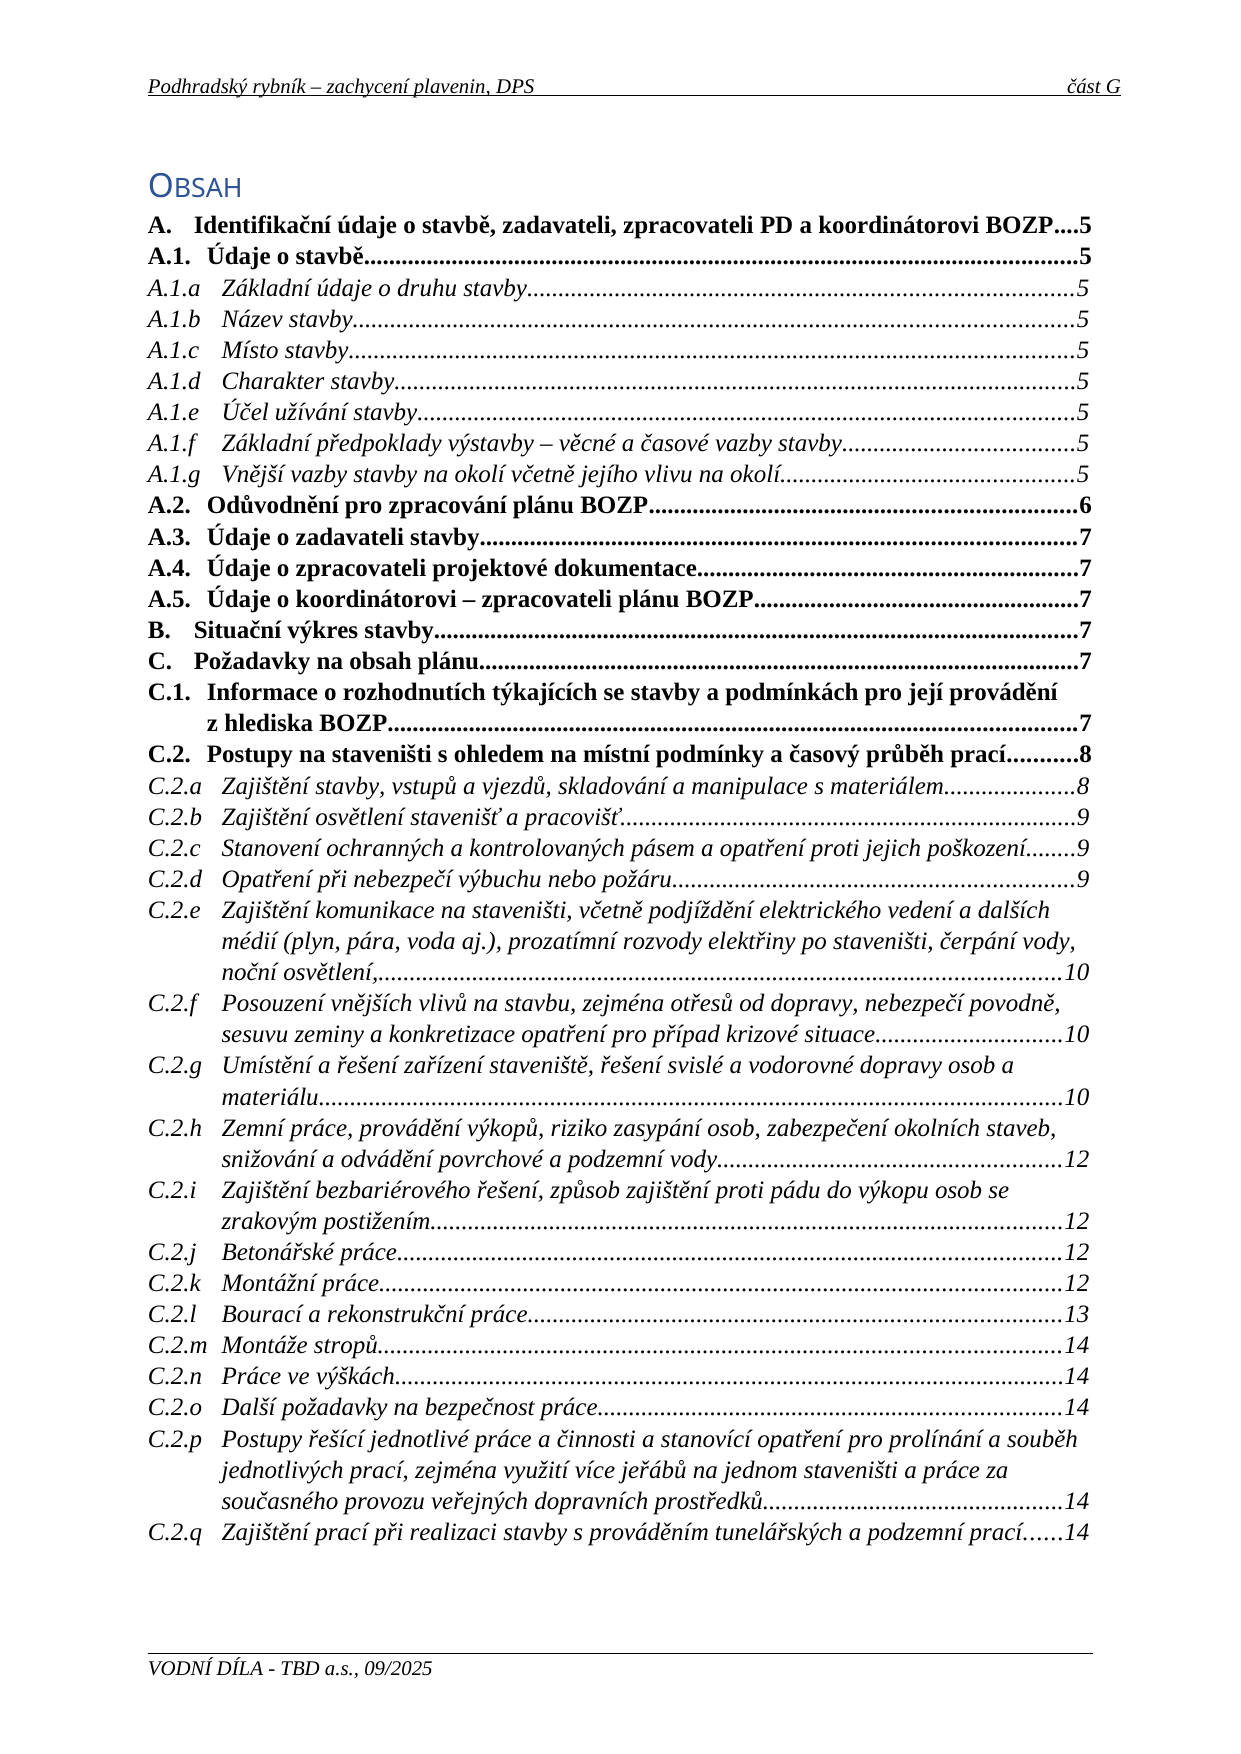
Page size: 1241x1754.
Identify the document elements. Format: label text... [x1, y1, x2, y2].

text C.2. Postupy na staveništi s ohledem na místní podmínky a časový průběh prací 8 [148, 739, 1093, 768]
text C.2.j Betonářské práce 12 [148, 1237, 1093, 1266]
text A.1.f Základní předpoklady výstavby – věcné a časové vazby stavby 5 [148, 428, 1093, 457]
text C.1. Informace o rozhodnutích týkajících se stavby a podmínkách pro její provádění z hlediska BOZP 7 [148, 677, 1093, 737]
text A.1.e Účel užívání stavby 5 [148, 397, 1093, 426]
text C.2.b Zajištění osvětlení stavenišť a pracovišť 9 [148, 802, 1093, 831]
text C. Požadavky na obsah plánu 7 [148, 646, 1093, 675]
text A.1.b Název stavby 5 [148, 304, 1093, 332]
text C.2.q Zajištění prací při realizaci stavby s prováděním tunelářských a podzemní prací 14 [148, 1517, 1093, 1546]
text A.1.d Charakter stavby 5 [148, 366, 1093, 395]
text C.2.e Zajištění komunikace na staveništi, včetně podjíždění elektrického vedení a dalších médií (plyn, pára, voda aj.), prozatímní rozvody elektřiny po staveništi, čerpání vody, noční osvětlení, 10 [148, 895, 1093, 986]
text B. Situační výkres stavby 7 [148, 615, 1093, 644]
text C.2.g Umístění a řešení zařízení staveniště, řešení svislé a vodorovné dopravy osob a materiálu 10 [148, 1051, 1093, 1110]
text C.2.p Postupy řešící jednotlivé práce a činnosti a stanovící opatření pro prolínání a souběh jednotlivých prací, zejména využití více jeřábů na jednom staveništi a práce za současného provozu veřejných dopravních prostředků 14 [148, 1424, 1093, 1514]
text C.2.c Stanovení ochranných a kontrolovaných pásem a opatření proti jejich poškození 9 [148, 833, 1093, 862]
text A.1. Údaje o stavbě 5 [148, 241, 1093, 270]
text A.4. Údaje o zpracovateli projektové dokumentace 7 [148, 553, 1093, 582]
text C.2.l Bourací a rekonstrukční práce 13 [148, 1299, 1093, 1328]
text C.2.f Posouzení vnějších vlivů na stavbu, zejména otřesů od dopravy, nebezpečí povodně, sesuvu zeminy a konkretizace opatření pro případ krizové situace 10 [148, 988, 1093, 1048]
text C.2.n Práce ve výškách 14 [148, 1361, 1093, 1390]
text C.2.h Zemní práce, provádění výkopů, riziko zasypání osob, zabezpečení okolních staveb, snižování a odvádění povrchové a podzemní vody 12 [148, 1113, 1093, 1172]
text C.2.m Montáže stropů 14 [148, 1330, 1093, 1359]
text A.2. Odůvodnění pro zpracování plánu BOZP 6 [148, 491, 1093, 519]
text C.2.o Další požadavky na bezpečnost práce 14 [148, 1392, 1093, 1421]
text C.2.k Montážní práce 12 [148, 1268, 1093, 1297]
text A.1.c Místo stavby 5 [148, 335, 1093, 364]
text C.2.a Zajištění stavby, vstupů a vjezdů, skladování a manipulace s materiálem 8 [148, 771, 1093, 799]
text A. Identifikační údaje o stavbě, zadavateli, zpracovateli PD a koordinátorovi BOZP 5 [148, 210, 1093, 239]
text A.5. Údaje o koordinátorovi – zpracovateli plánu BOZP 7 [148, 584, 1093, 613]
text A.1.a Základní údaje o druhu stavby 5 [148, 273, 1093, 301]
text C.2.i Zajištění bezbariérového řešení, způsob zajištění proti pádu do výkopu osob se zrakovým postižením 12 [148, 1175, 1093, 1234]
text C.2.d Opatření při nebezpečí výbuchu nebo požáru 9 [148, 864, 1093, 893]
text A.1.g Vnější vazby stavby na okolí včetně jejího vlivu na okolí 5 [148, 459, 1093, 488]
text A.3. Údaje o zadavateli stavby 7 [148, 522, 1093, 551]
